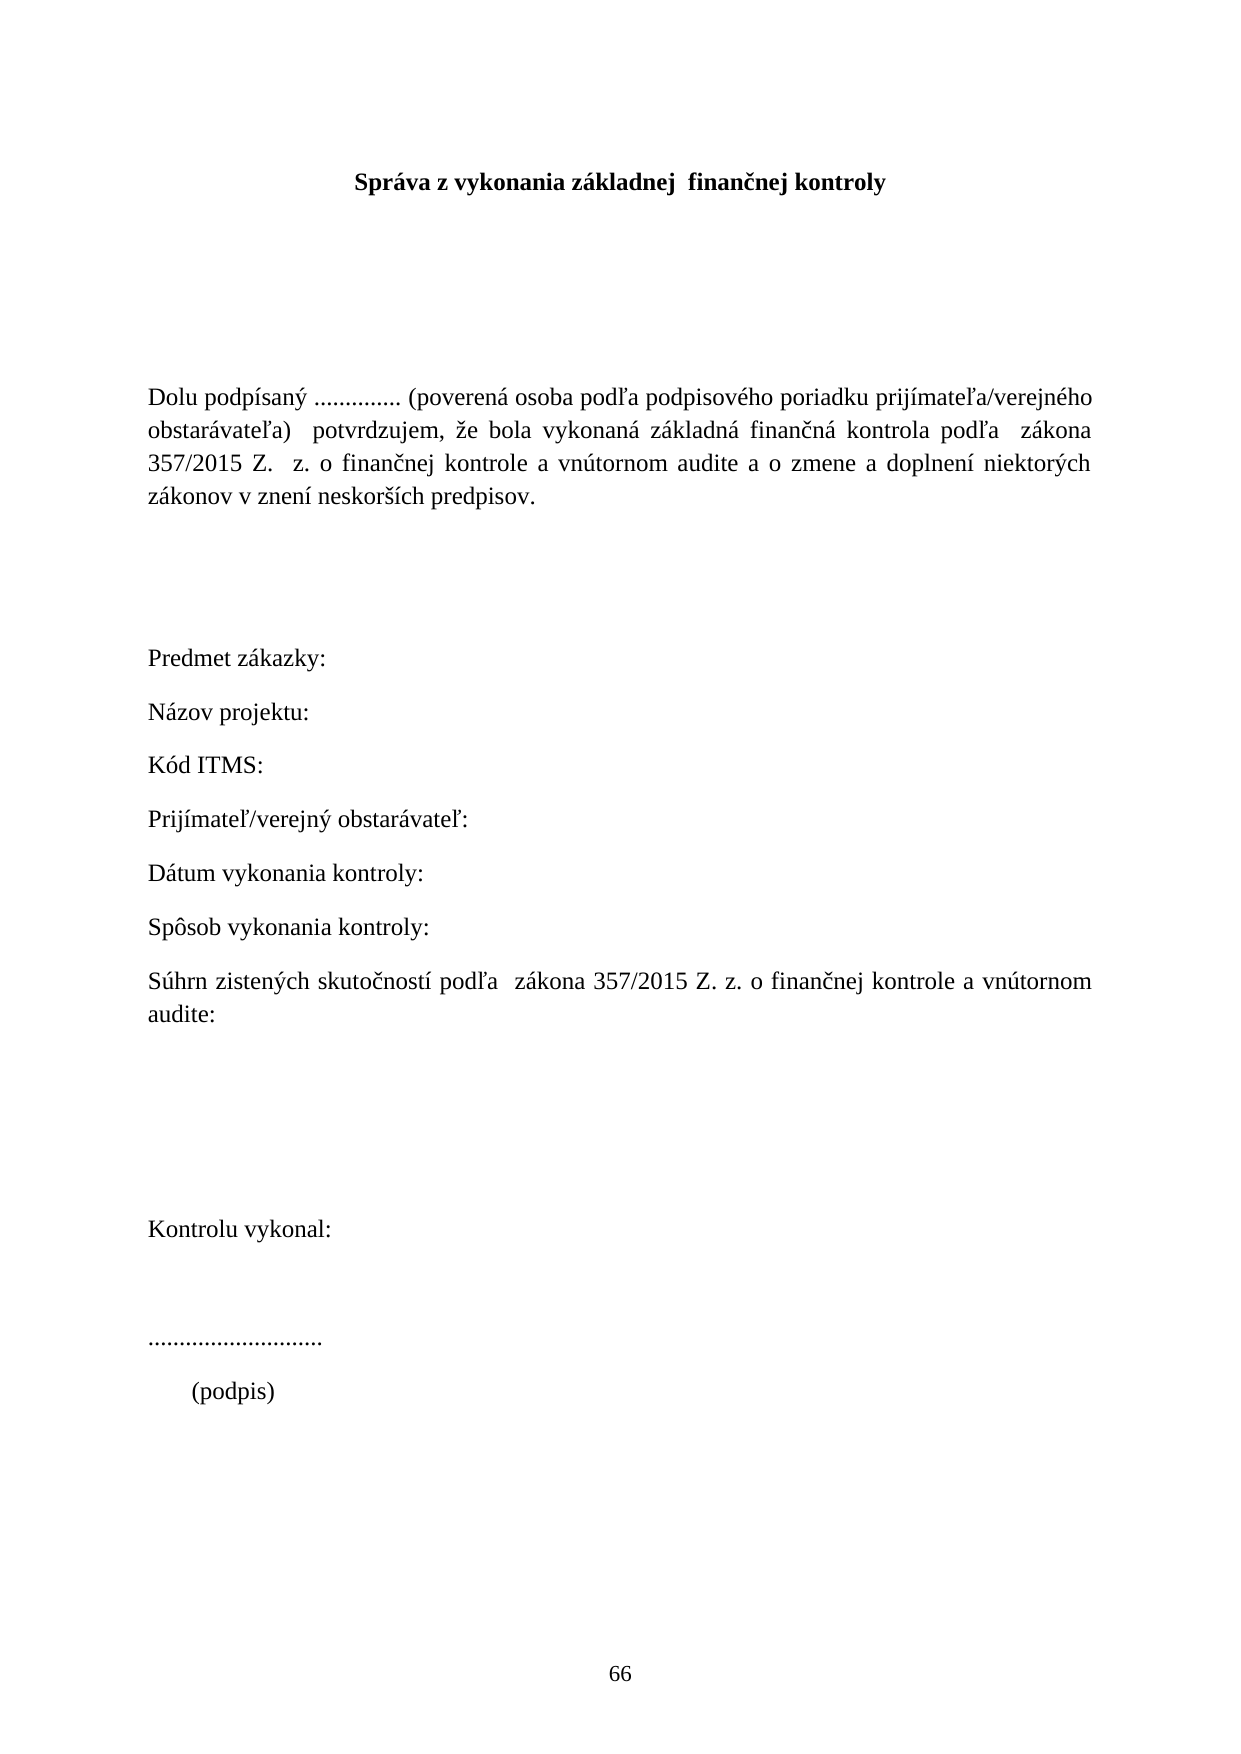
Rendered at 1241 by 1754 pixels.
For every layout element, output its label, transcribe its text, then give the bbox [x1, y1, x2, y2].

text Kód ITMS: [148, 751, 1093, 779]
text Názov projektu: [148, 697, 1093, 725]
text Súhrn zistených skutočností podľa zákona 357/2015 Z. z. o finančnej kontrole a vnútornom audite: [148, 966, 1093, 1028]
text Dátum vykonania kontroly: [148, 858, 1093, 887]
text Kontrolu vykonal: [148, 1214, 1093, 1243]
text ............................ [148, 1322, 1093, 1351]
text Prijímateľ/verejný obstarávateľ: [148, 804, 1093, 833]
text Správa z vykonania základnej finančnej kontroly [148, 167, 1093, 196]
text Spôsob vykonania kontroly: [148, 912, 1093, 941]
text (podpis) [148, 1376, 1093, 1405]
text Dolu podpísaný .............. (poverená osoba podľa podpisového poriadku prijímateľa/verejného obstarávateľa) potvrdzujem, že bola vykonaná základná finančná kontrola podľa zákona 357/2015 Z. z. o finančnej kontrole a vnútornom audite a o zmene a doplnení niektorých zákonov v znení neskorších predpisov. [148, 382, 1093, 510]
text Predmet zákazky: [148, 643, 1093, 672]
